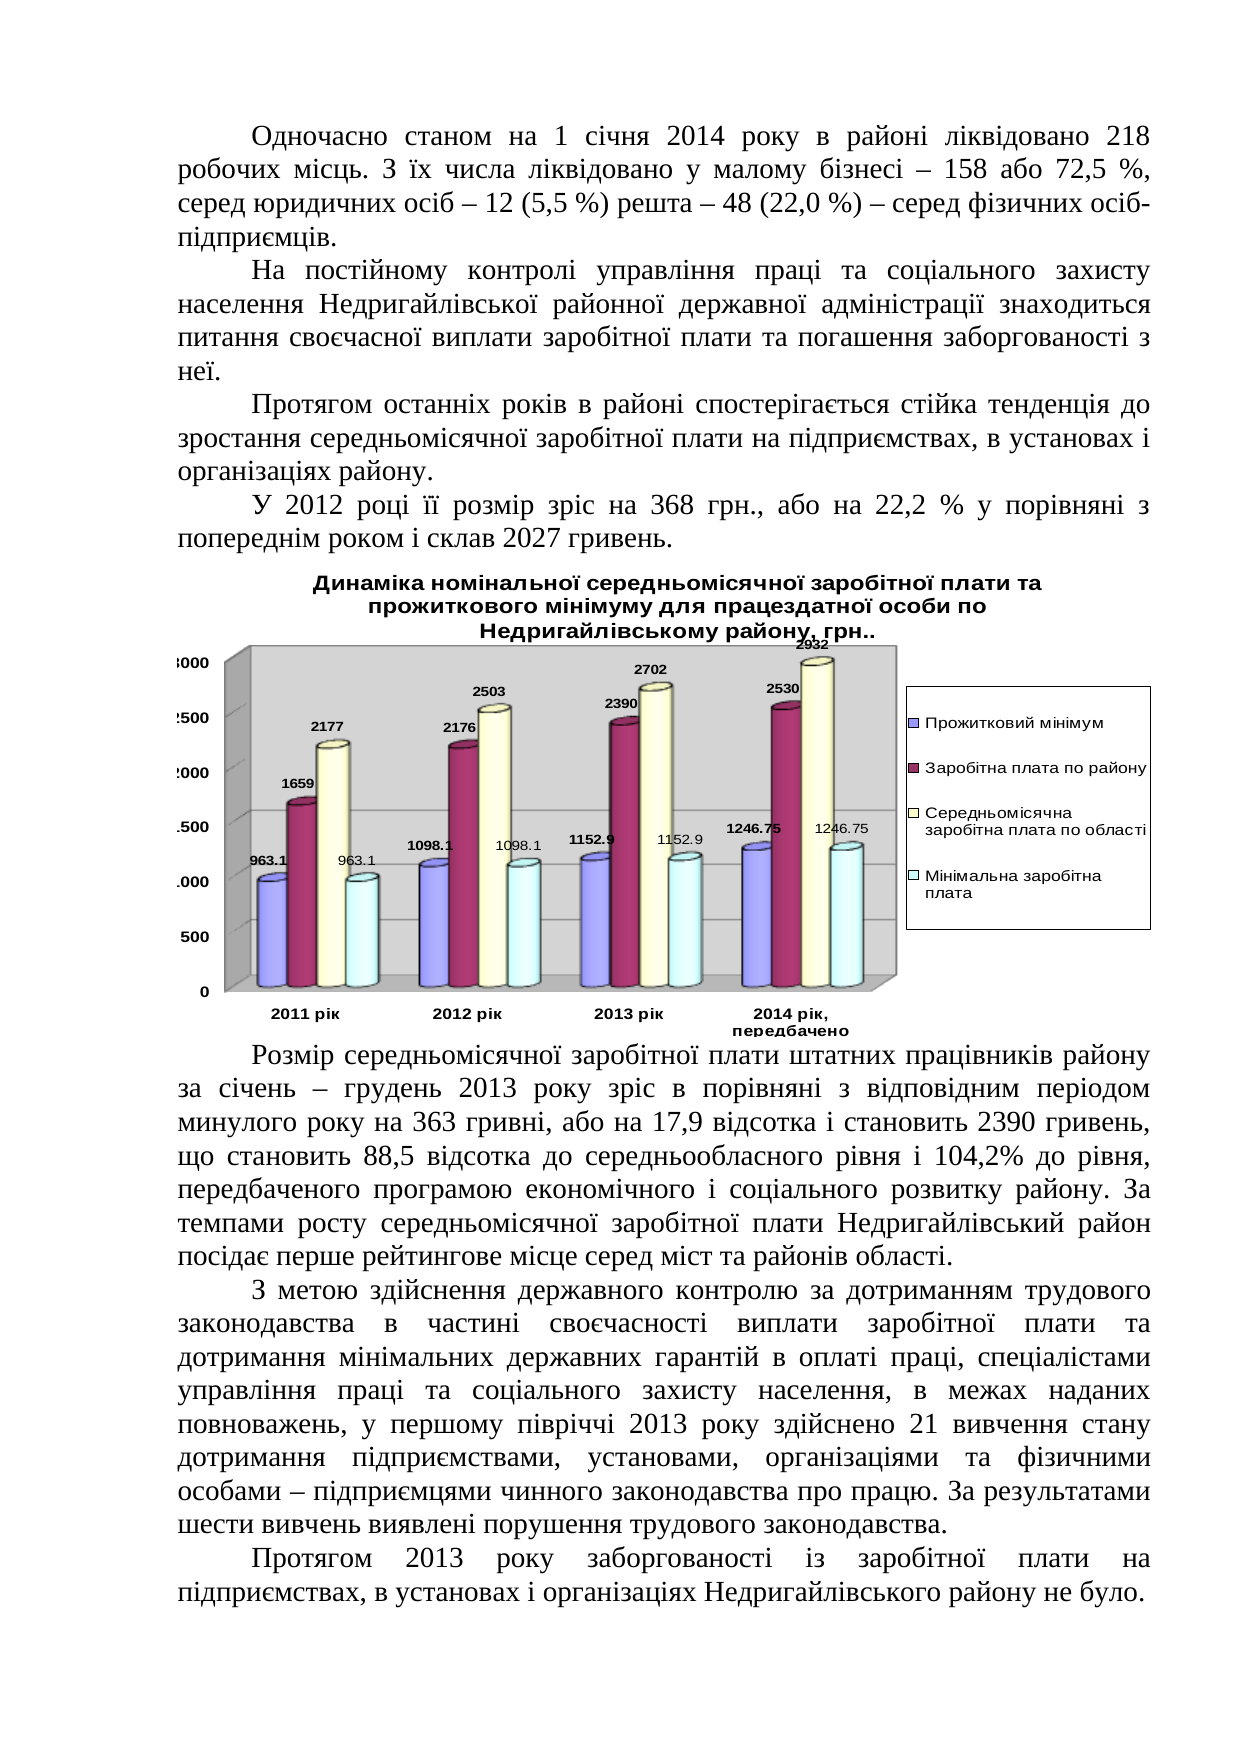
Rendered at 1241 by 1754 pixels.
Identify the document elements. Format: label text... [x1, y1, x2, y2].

text Розмір середньомісячної заробітної плати штатних працівників району за січень – грудень 2013 року зріс в порівняні з відповідним періодом минулого року на 363 гривні, або на 17,9 відсотка і становить 2390 гривень, що становить 88,5 відсотка до середньообласного рівня і 104,2% до рівня, передбаченого програмою економічного і соціального розвитку району. За темпами росту середньомісячної заробітної плати Недригайлівський район посідає перше рейтингове місце серед міст та районів області. [177, 1037, 1152, 1272]
text З метою здійснення державного контролю за дотриманням трудового законодавства в частині своєчасності виплати заробітної плати та дотримання мінімальних державних гарантій в оплаті праці, спеціалістами управління праці та соціального захисту населення, в межах наданих повноважень, у першому півріччі 2013 року здійснено 21 вивчення стану дотримання підприємствами, установами, організаціями та фізичними особами – підприємцями чинного законодавства про працю. За результатами шести вивчень виявлені порушення трудового законодавства. [177, 1272, 1152, 1540]
text На постійному контролі управління праці та соціального захисту населення Недригайлівської районної державної адміністрації знаходиться питання своєчасної виплати заробітної плати та погашення заборгованості з неї. [177, 252, 1152, 386]
text Протягом останніх років в районі спостерігається стійка тенденція до зростання середньомісячної заробітної плати на підприємствах, в установах і організаціях району. [177, 386, 1152, 487]
text Одночасно станом на 1 січня 2014 року в районі ліквідовано 218 робочих місць. З їх числа ліквідовано у малому бізнесі – 158 або 72,5 %, серед юридичних осіб – 12 (5,5 %) решта – 48 (22,0 %) – серед фізичних осіб-підприємців. [177, 118, 1152, 252]
text У 2012 році її розмір зріс на 368 грн., або на 22,2 % у порівняні з попереднім роком і склав 2027 гривень. [177, 487, 1152, 554]
text Протягом 2013 року заборгованості із заробітної плати на підприємствах, в установах і організаціях Недригайлівського району не було. [177, 1540, 1152, 1607]
